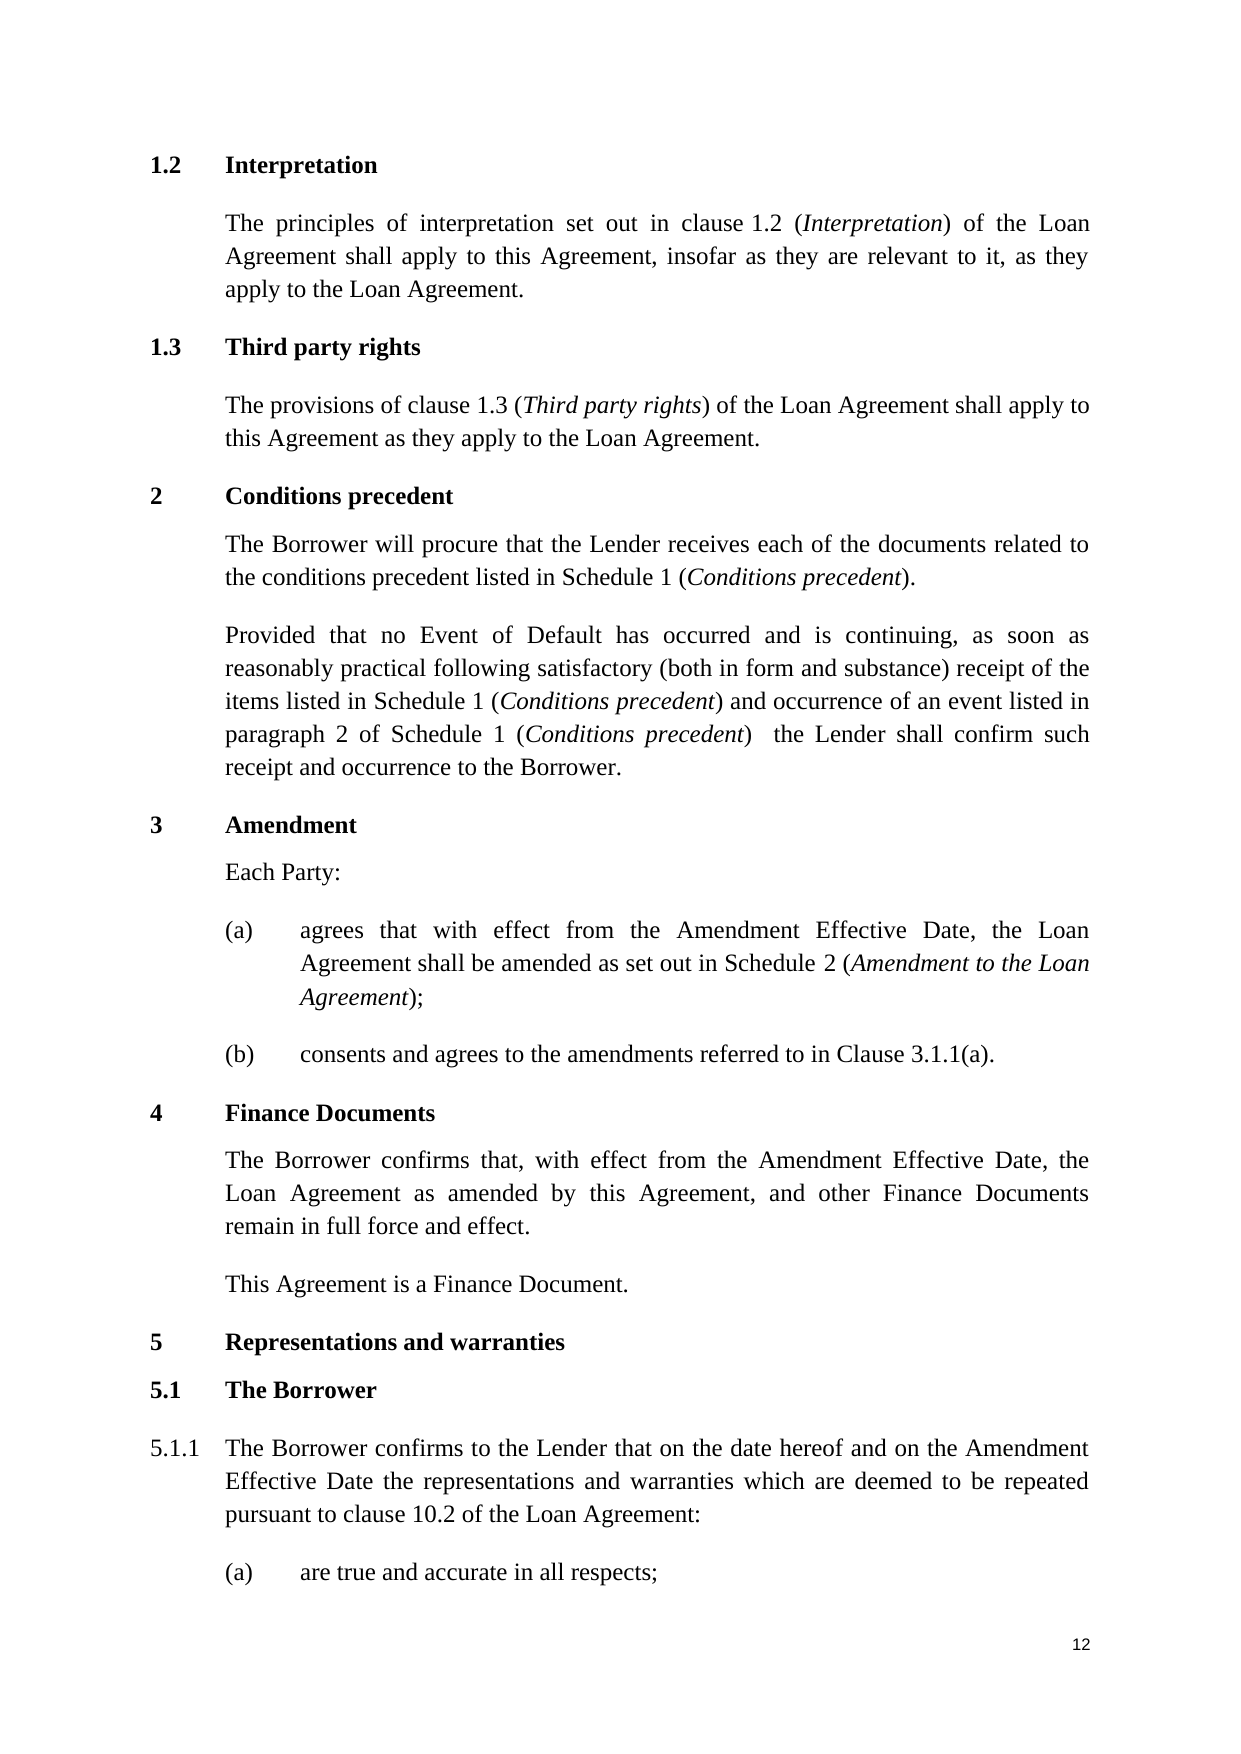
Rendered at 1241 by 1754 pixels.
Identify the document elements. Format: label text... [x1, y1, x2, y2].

text This Agreement is a Finance Document. [225, 1269, 1090, 1298]
text The principles of interpretation set out in clause 1.2 (Interpretation) of the Loan Agreement shall apply to this Agreement, insofar as they are relevant to it, as they apply to the Loan Agreement. [225, 208, 1090, 303]
subtitle Interpretation [150, 150, 1090, 179]
text The provisions of clause 1.3 (Third party rights) of the Loan Agreement shall apply to this Agreement as they apply to the Loan Agreement. [225, 390, 1090, 452]
text The Borrower confirms that, with effect from the Amendment Effective Date, the Loan Agreement as amended by this Agreement, and other Finance Documents remain in full force and effect. [225, 1145, 1090, 1240]
subtitle are true and accurate in all respects; [225, 1557, 1090, 1586]
subtitle The Borrower [150, 1375, 1090, 1404]
subtitle Third party rights [150, 332, 1090, 361]
subtitle Representations and warranties [150, 1327, 1090, 1356]
subtitle The Borrower confirms to the Lender that on the date hereof and on the Amendment Effective Date the representations and warranties which are deemed to be repeated pursuant to clause 10.2 of the Loan Agreement: [150, 1433, 1090, 1528]
subtitle Finance Documents [150, 1098, 1090, 1126]
subtitle agrees that with effect from the Amendment Effective Date, the Loan Agreement shall be amended as set out in Schedule 2 (Amendment to the Loan Agreement); [225, 916, 1090, 1010]
subtitle Conditions precedent [150, 481, 1090, 510]
text Each Party: [225, 857, 1090, 886]
subtitle Amendment [150, 810, 1090, 839]
